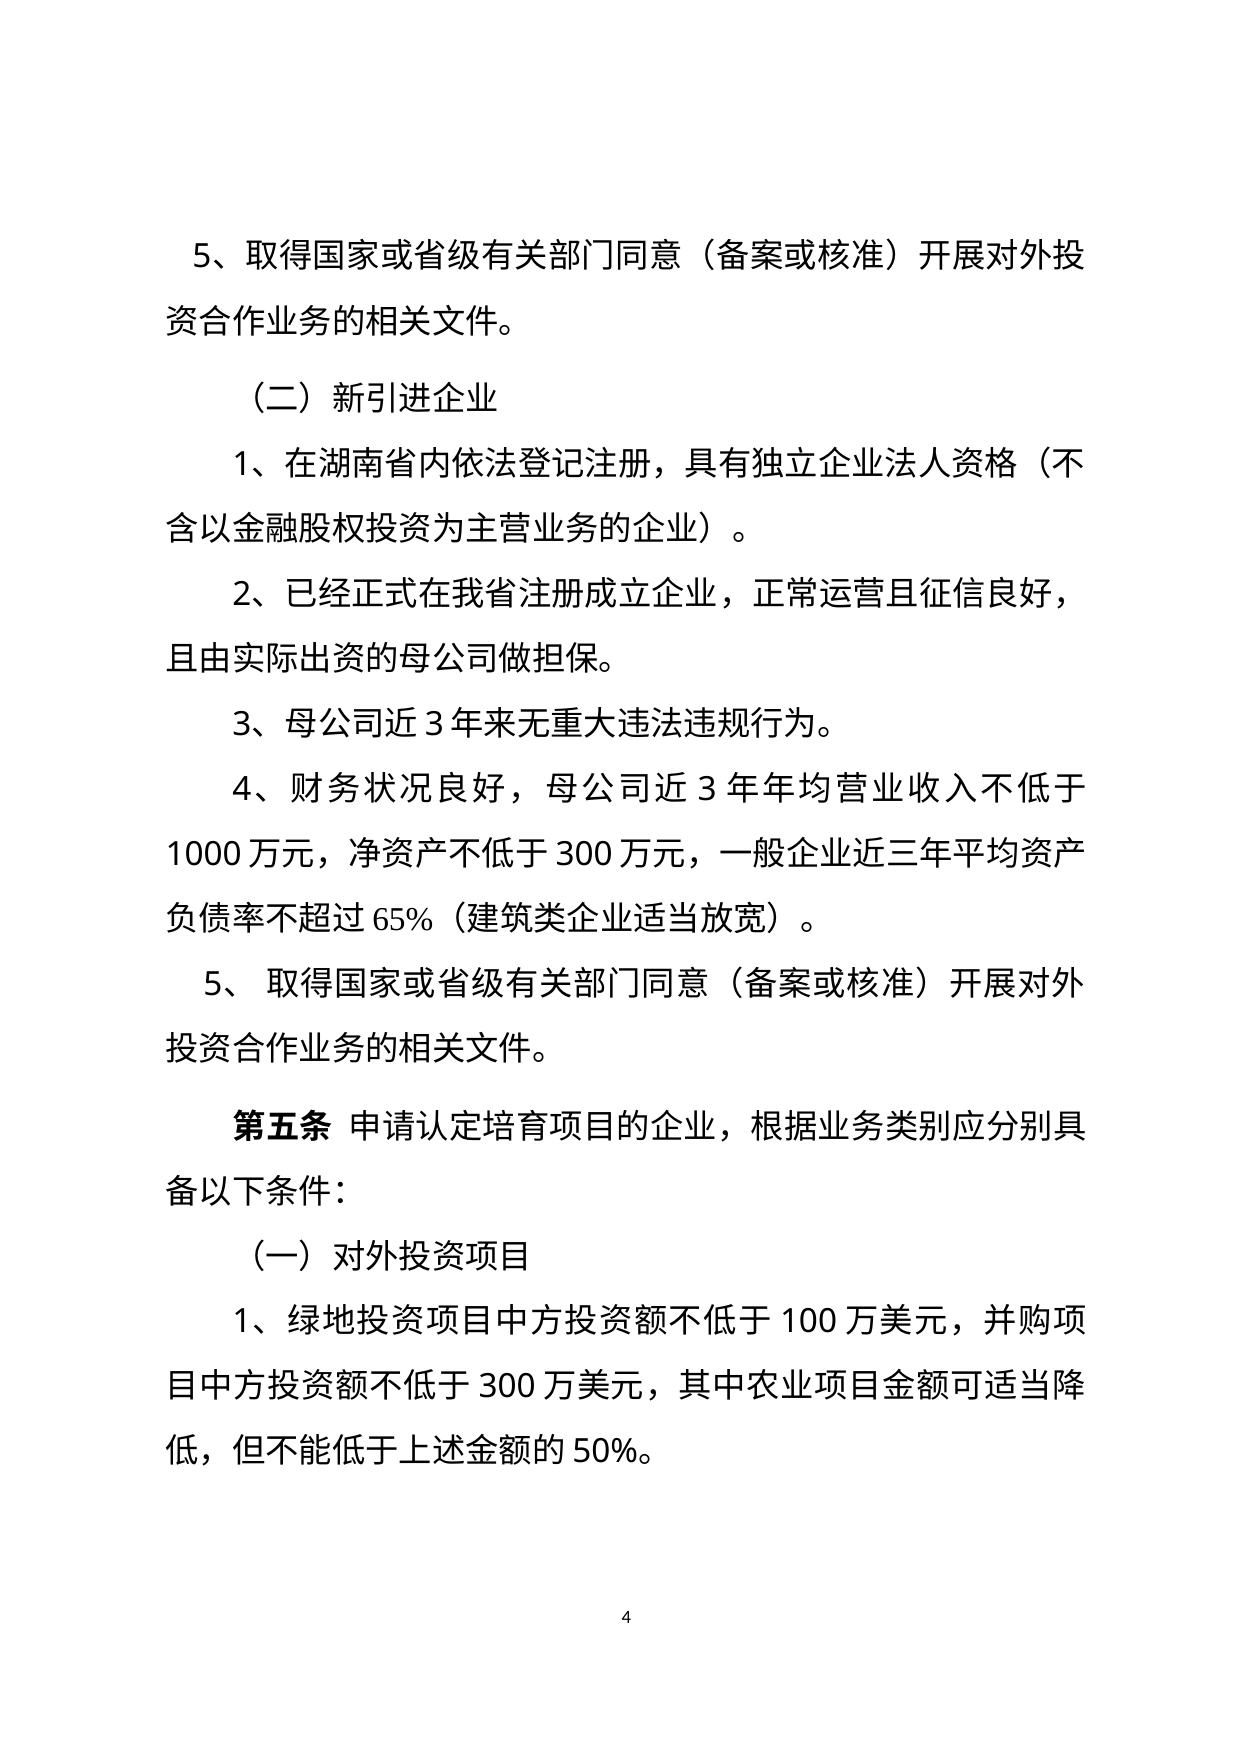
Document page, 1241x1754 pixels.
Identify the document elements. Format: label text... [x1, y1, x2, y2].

text （二）新引进企业 [165, 363, 1087, 428]
text （一）对外投资项目 [165, 1221, 1087, 1286]
text 1、在湖南省内依法登记注册，具有独立企业法人资格（不含以金融股权投资为主营业务的企业）。 [165, 428, 1087, 558]
text 1、绿地投资项目中方投资额不低于100万美元，并购项目中方投资额不低于300万美元，其中农业项目金额可适当降低，但不能低于上述金额的50%。 [165, 1286, 1087, 1481]
text 3、母公司近3年来无重大违法违规行为。 [165, 688, 1087, 753]
text 第五条 申请认定培育项目的企业，根据业务类别应分别具备以下条件： [165, 1091, 1087, 1221]
text 5、 取得国家或省级有关部门同意（备案或核准）开展对外投资合作业务的相关文件。 [165, 948, 1087, 1078]
text 4、财务状况良好，母公司近3年年均营业收入不低于1000万元，净资产不低于300万元，一般企业近三年平均资产负债率不超过65%（建筑类企业适当放宽）。 [165, 753, 1087, 948]
text 5、取得国家或省级有关部门同意（备案或核准）开展对外投资合作业务的相关文件。 [165, 221, 1087, 351]
text 2、已经正式在我省注册成立企业，正常运营且征信良好，且由实际出资的母公司做担保。 [165, 558, 1087, 688]
